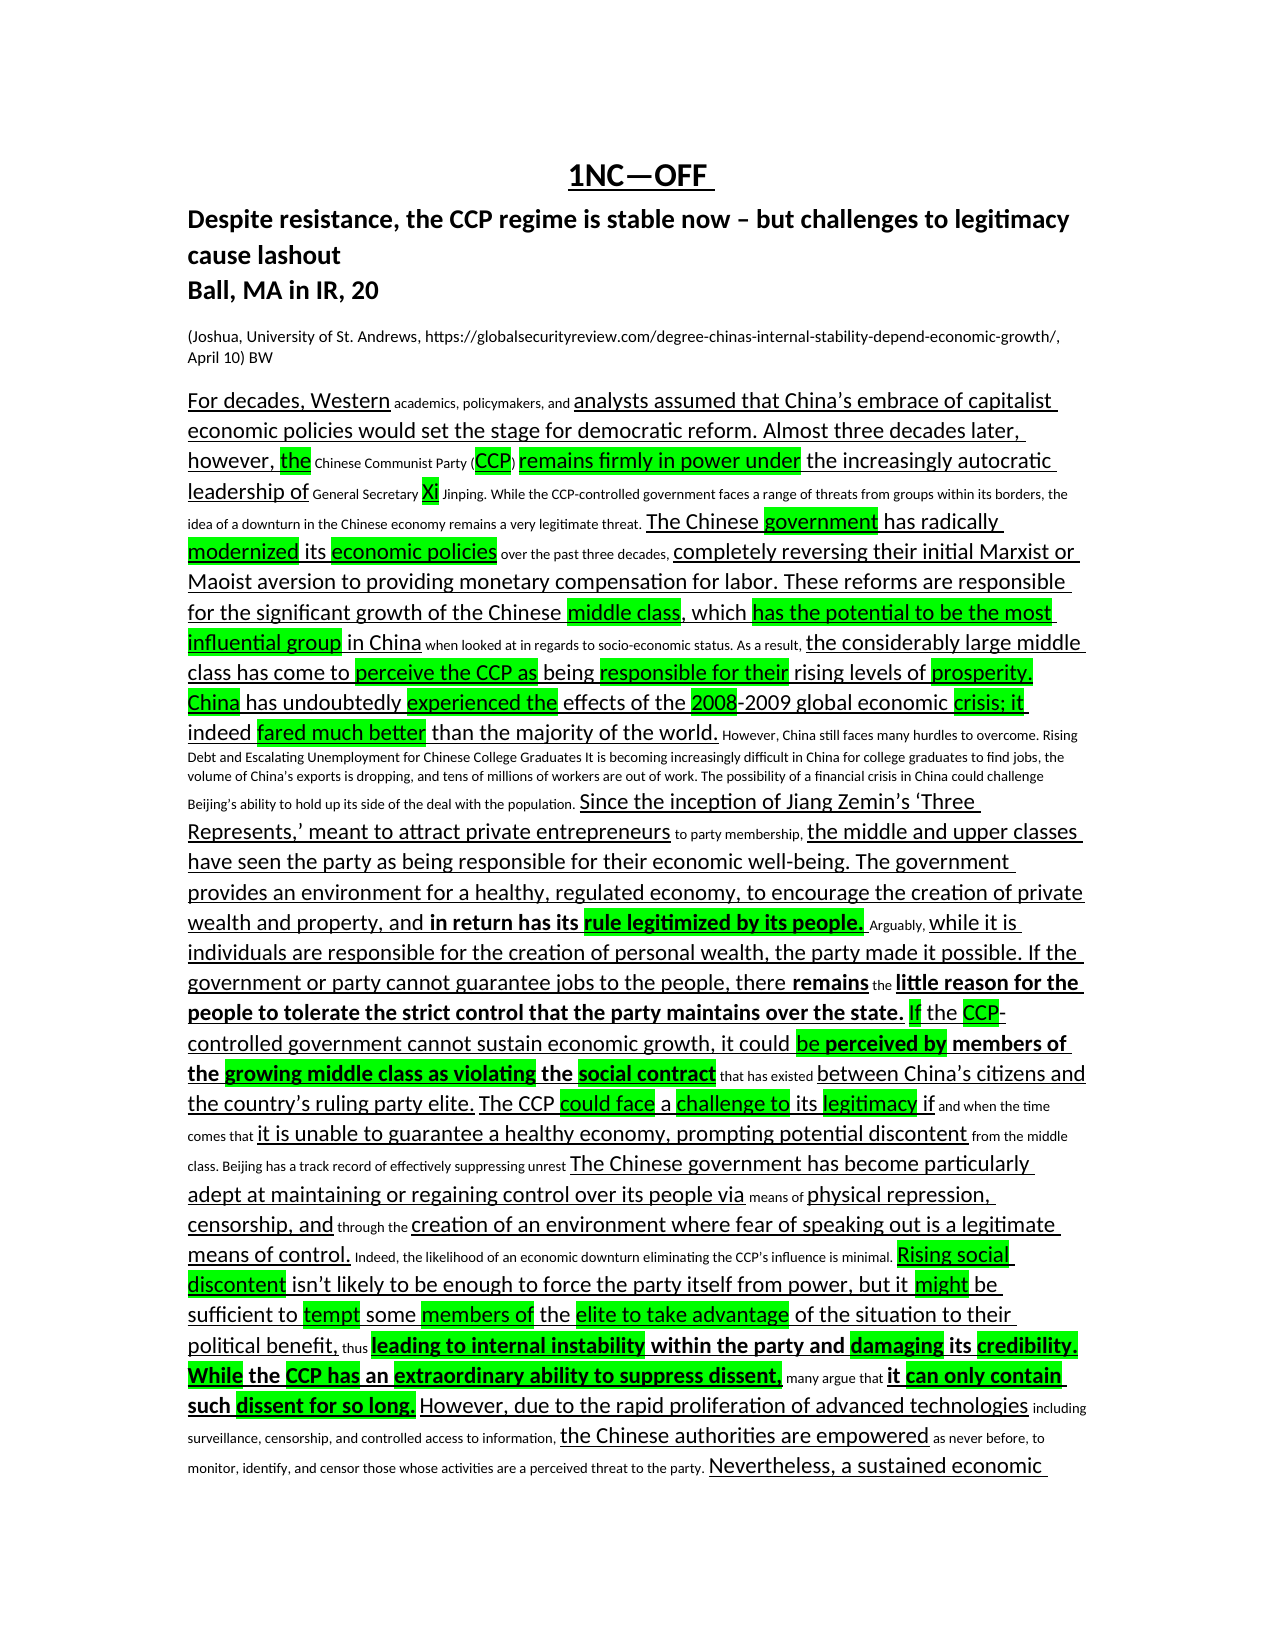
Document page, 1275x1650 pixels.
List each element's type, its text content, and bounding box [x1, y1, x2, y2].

subtitle 1NC—OFF [187, 154, 1087, 195]
text Ball, MA in IR, 20 [187, 273, 1087, 307]
text (Joshua, University of St. Andrews, https://globalsecurityreview.com/degree-chinas-internal-stability-depend-economic-growth/, April 10) BW [187, 326, 1087, 368]
subtitle Despite resistance, the CCP regime is stable now – but challenges to legitimacy cause lashout [187, 202, 1087, 271]
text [187, 386, 1087, 1480]
